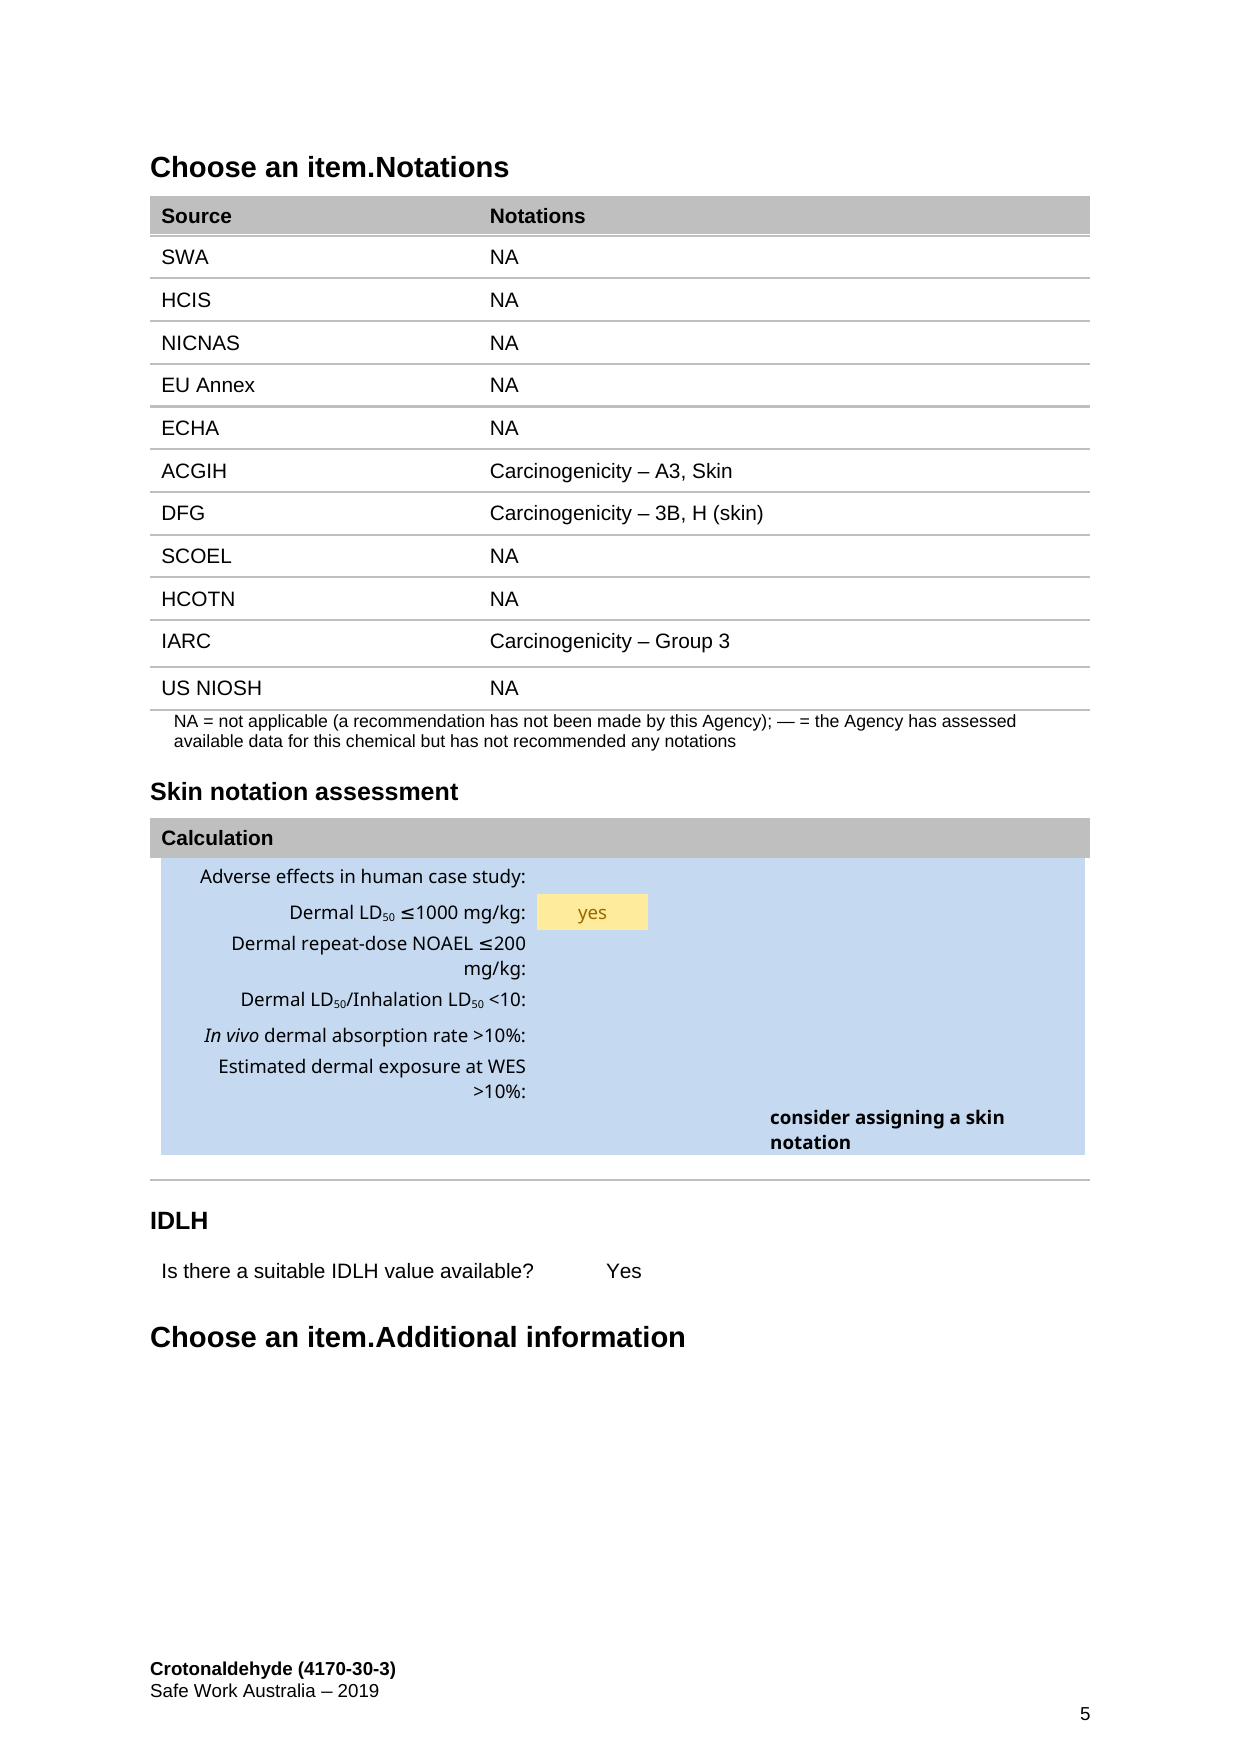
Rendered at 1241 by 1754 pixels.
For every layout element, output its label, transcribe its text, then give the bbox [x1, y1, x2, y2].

table_cell Carcinogenicity – A3, Skin [478, 450, 1090, 491]
subtitle IDLH [150, 1206, 1090, 1235]
subtitle Skin notation assessment [150, 776, 1090, 805]
table_header Calculation [150, 820, 1090, 856]
table_cell NA [478, 408, 1090, 448]
table_cell HCOTN [150, 578, 478, 619]
subtitle Notations [150, 150, 1090, 183]
table_cell ACGIH [150, 450, 478, 491]
table_cell ECHA [150, 408, 478, 448]
table_cell EU Annex [150, 365, 478, 405]
table_header Source [150, 198, 478, 234]
table_cell NA [478, 279, 1090, 320]
table_cell SWA [150, 237, 478, 277]
text NA = not applicable (a recommendation has not been made by this Agency); — = the Agency has assessed available data for this chemical but has not recommended any notations [174, 711, 1090, 751]
table_cell DFG [150, 493, 478, 533]
table_cell SCOEL [150, 536, 478, 576]
table_cell US NIOSH [150, 668, 478, 708]
table_cell NICNAS [150, 322, 478, 363]
table_cell NA [478, 668, 1090, 708]
table_cell IARC [150, 621, 478, 666]
table_cell HCIS [150, 279, 478, 320]
table_cell NA [478, 237, 1090, 277]
table_header Is there a suitable IDLH value available? [150, 1248, 594, 1295]
table_cell NA [478, 322, 1090, 363]
table_cell Carcinogenicity – 3B, H (skin) [478, 493, 1090, 533]
table_cell [150, 858, 1090, 1179]
table_cell NA [478, 578, 1090, 619]
table_cell NA [478, 536, 1090, 576]
table_cell Carcinogenicity – Group 3 [478, 621, 1090, 666]
table_header Notations [478, 198, 1090, 234]
table_cell NA [478, 365, 1090, 405]
subtitle Additional information [150, 1320, 1090, 1353]
